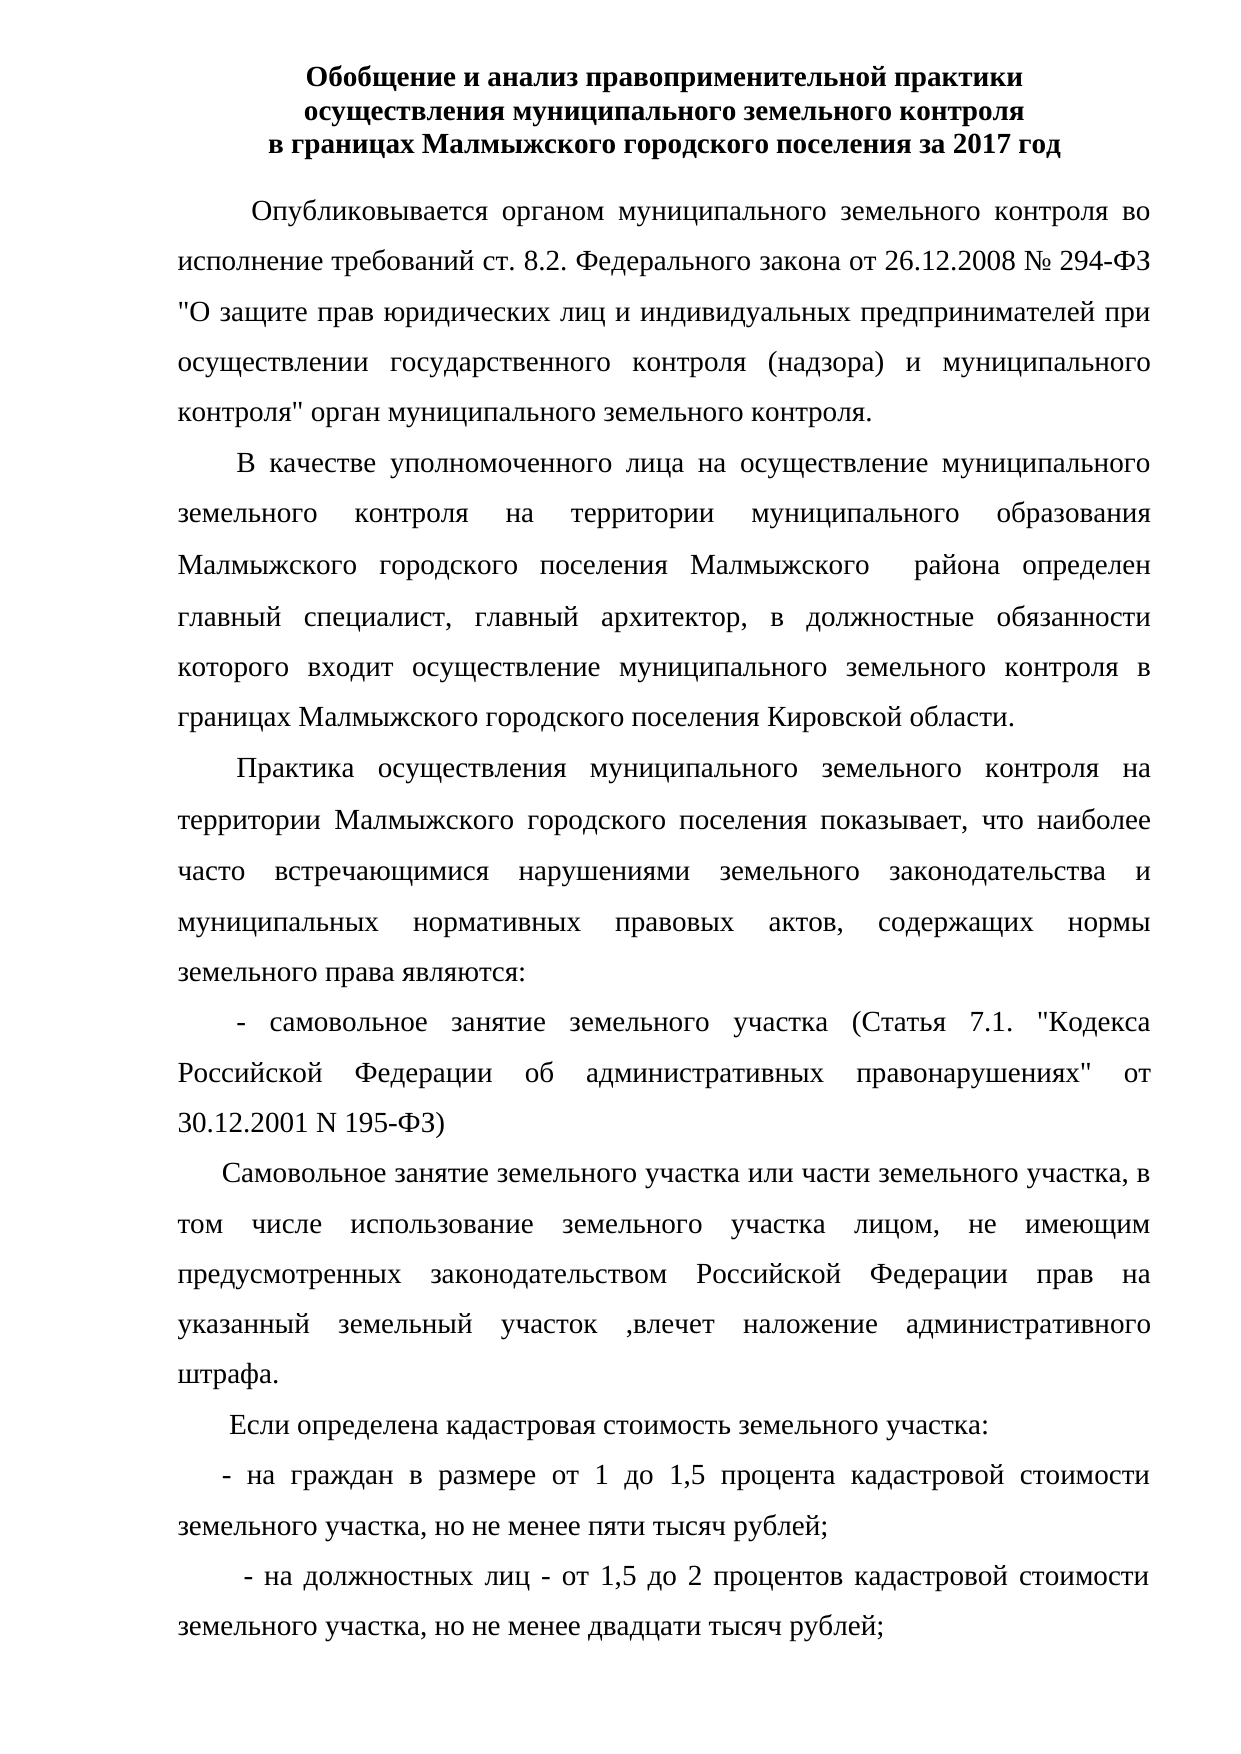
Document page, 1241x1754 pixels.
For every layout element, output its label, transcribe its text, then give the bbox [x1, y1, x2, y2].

text - на граждан в размере от 1 до 1,5 процента кадастровой стоимости земельного участка, но не менее пяти тысяч рублей; [177, 1457, 1152, 1541]
text - на должностных лиц - от 1,5 до 2 процентов кадастровой стоимости земельного участка, но не менее двадцати тысяч рублей; [177, 1558, 1152, 1642]
text осуществления муниципального земельного контроля [177, 93, 1152, 126]
text в границах Малмыжского городского поселения за 2017 год [177, 126, 1152, 160]
text В качестве уполномоченного лица на осуществление муниципального земельного контроля на территории муниципального образования Малмыжского городского поселения Малмыжского района определен главный специалист, главный архитектор, в должностные обязанности которого входит осуществление муниципального земельного контроля в границах Малмыжского городского поселения Кировской области. [177, 445, 1152, 733]
text Практика осуществления муниципального земельного контроля на территории Малмыжского городского поселения показывает, что наиболее часто встречающимися нарушениями земельного законодательства и муниципальных нормативных правовых актов, содержащих нормы земельного права являются: [177, 750, 1152, 988]
text Опубликовывается органом муниципального земельного контроля во исполнение требований ст. 8.2. Федерального закона от 26.12.2008 № 294-ФЗ "О защите прав юридических лиц и индивидуальных предпринимателей при осуществлении государственного контроля (надзора) и муниципального контроля" орган муниципального земельного контроля. [177, 193, 1152, 428]
text Самовольное занятие земельного участка или части земельного участка, в том числе использование земельного участка лицом, не имеющим предусмотренных законодательством Российской Федерации прав на указанный земельный участок ,влечет наложение административного штрафа. [177, 1155, 1152, 1390]
text - самовольное занятие земельного участка (Статья 7.1. "Кодекса Российской Федерации об административных правонарушениях" от 30.12.2001 N 195-ФЗ) [177, 1004, 1152, 1139]
text Обобщение и анализ правоприменительной практики [177, 59, 1152, 93]
text Если определена кадастровая стоимость земельного участка: [177, 1407, 1152, 1441]
